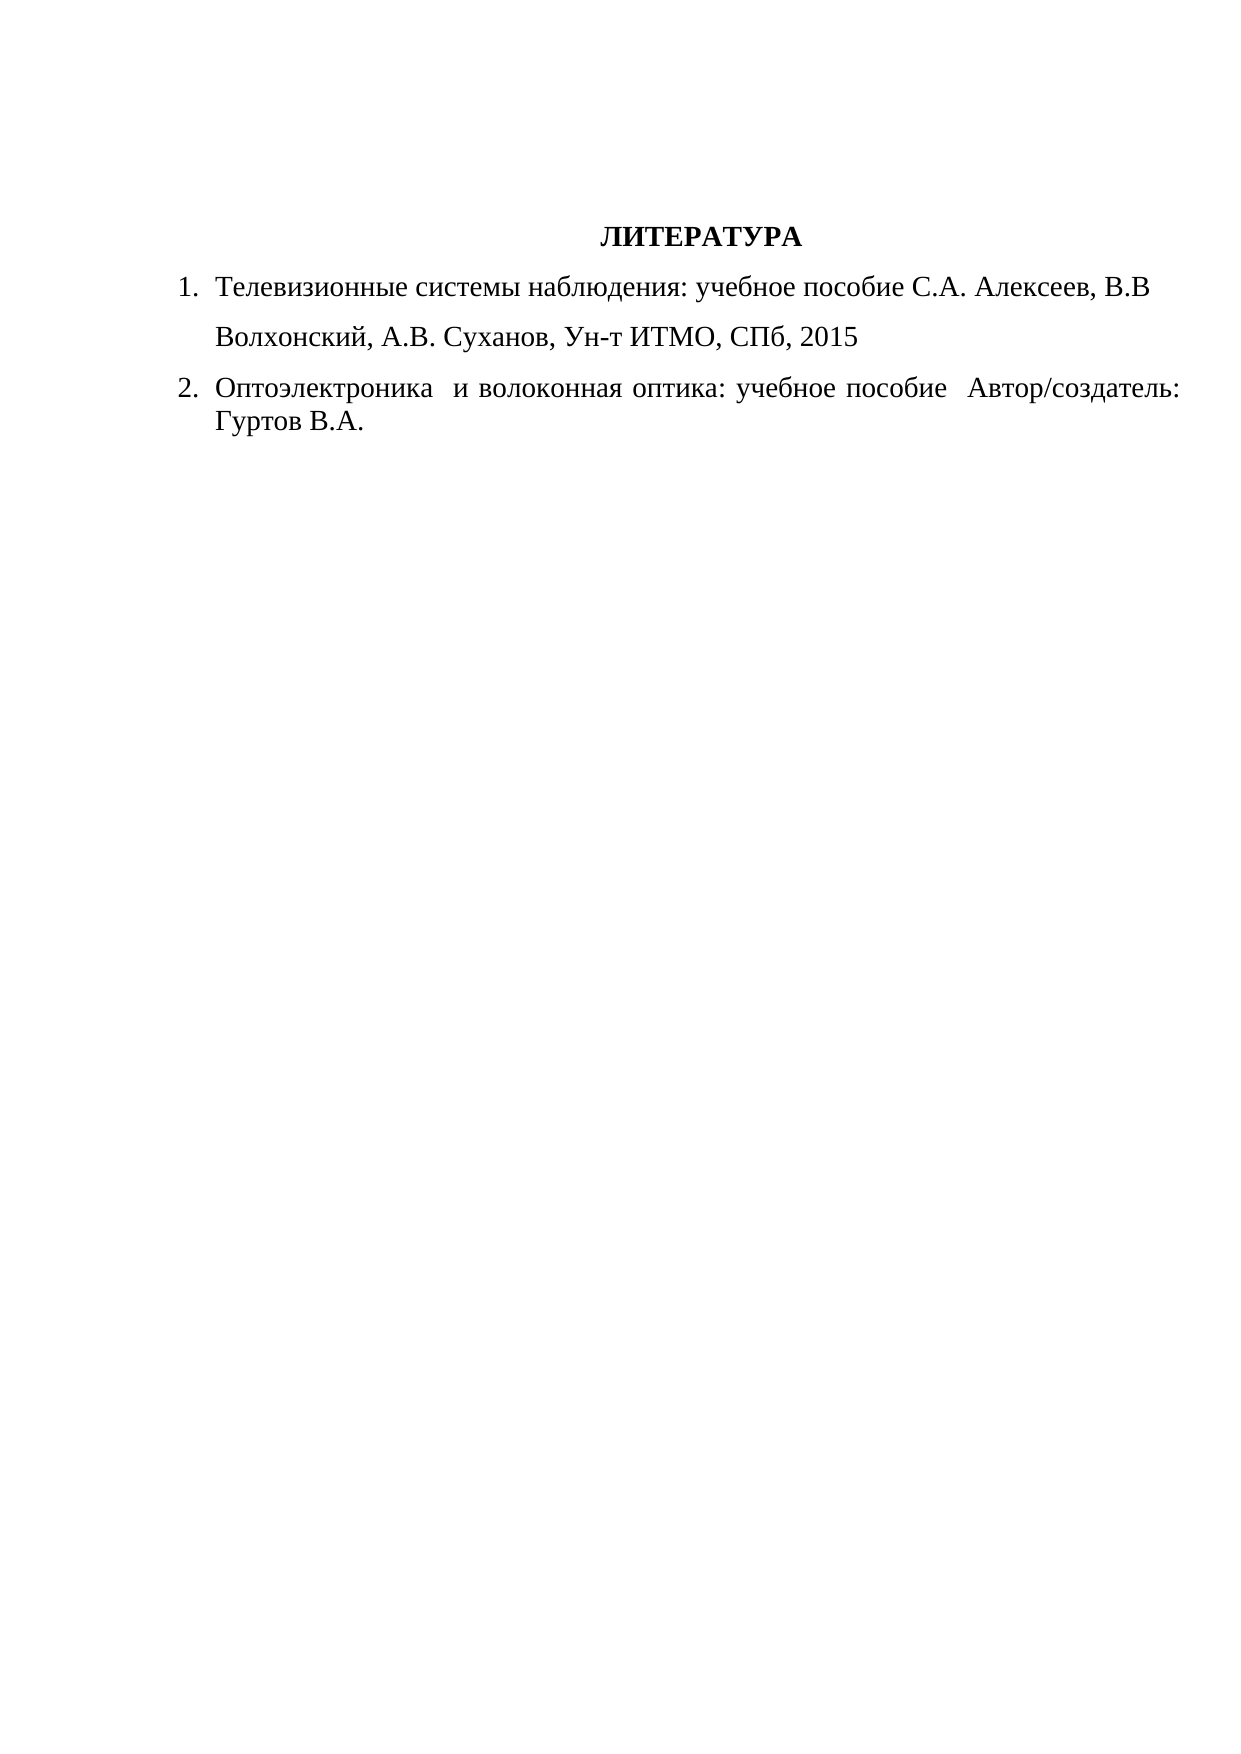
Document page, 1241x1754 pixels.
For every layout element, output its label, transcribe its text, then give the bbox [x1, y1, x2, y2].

text ЛИТЕРАТУРА [177, 219, 1152, 252]
list Телевизионные системы наблюдения: учебное пособие С.А. Алексеев, В.В Волхонский, А.В. Суханов, Ун-т ИТМО, СПб, 2015 [177, 269, 1152, 353]
list Оптоэлектроника и волоконная оптика: учебное пособие Автор/создатель: Гуртов В.А. [177, 370, 1181, 437]
